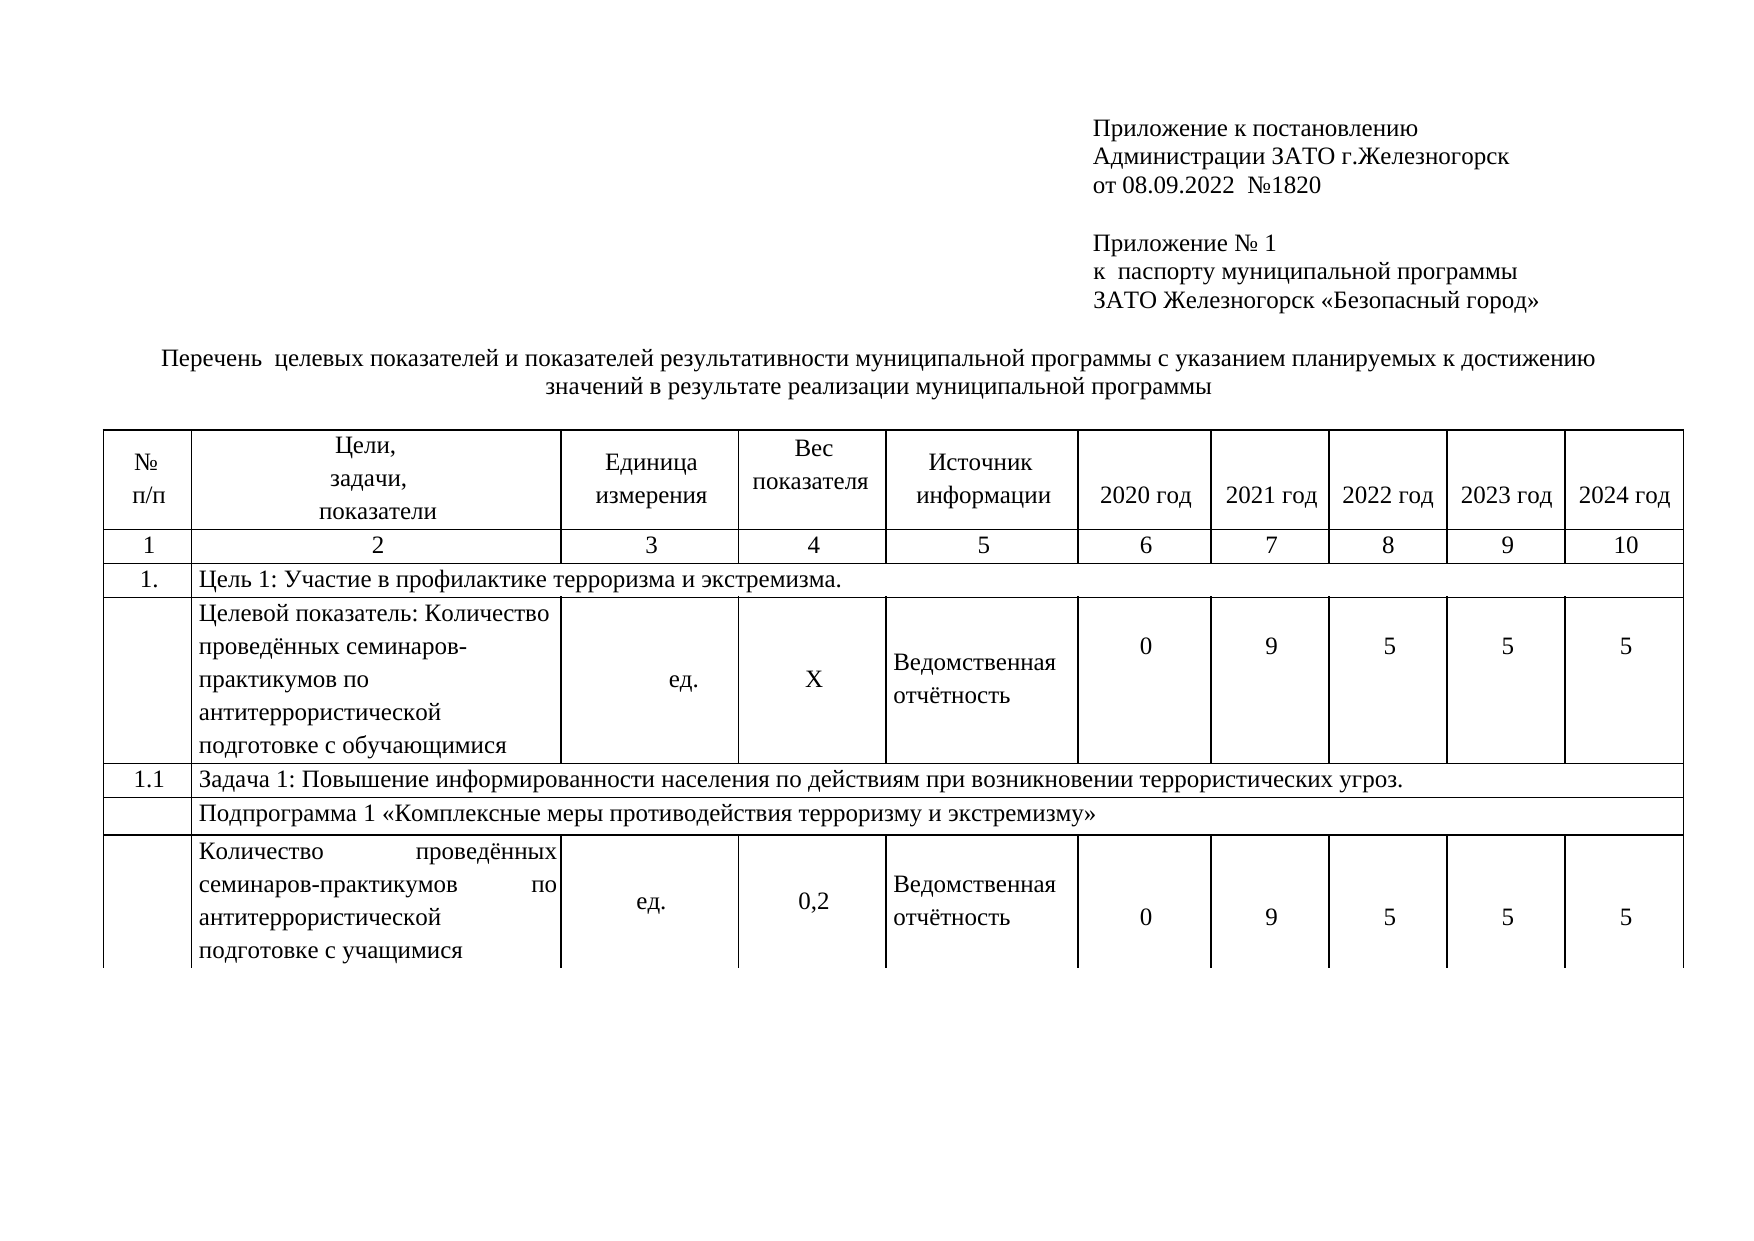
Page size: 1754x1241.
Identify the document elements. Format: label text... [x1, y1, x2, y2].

text Администрации ЗАТО г.Железногорск [1093, 141, 1639, 170]
table_cell 6 [1079, 530, 1210, 563]
table_cell 5 [1448, 598, 1564, 762]
table_cell 5 [887, 530, 1077, 563]
table_cell 4 [739, 530, 885, 563]
table_header Цели, задачи, показатели [192, 431, 560, 529]
table_header Вес показателя [739, 431, 885, 529]
text от 08.09.2022 №1820 [1093, 170, 1639, 199]
table_header № п/п [104, 431, 191, 529]
text ЗАТО Железногорск «Безопасный город» [118, 285, 1639, 314]
table_cell ед. [562, 598, 738, 762]
table_cell 0,2 [739, 836, 885, 968]
table_cell Цель 1: Участие в профилактике терроризма и экстремизма. [192, 564, 1683, 596]
table_cell Задача 1: Повышение информированности населения по действиям при возникновении террористических угроз. [192, 764, 1683, 797]
table_cell ед. [562, 836, 738, 968]
table_cell 8 [1330, 530, 1446, 563]
text Приложение к постановлению [1093, 89, 1639, 141]
table_cell 5 [1448, 836, 1564, 968]
table_header Единица измерения [562, 431, 738, 529]
table_cell 0 [1079, 598, 1210, 762]
table_cell 1. [104, 564, 191, 596]
table_cell 5 [1566, 836, 1683, 968]
table_header Источник информации [887, 431, 1077, 529]
text Перечень целевых показателей и показателей результативности муниципальной программы с указанием планируемых к достижению значений в результате реализации муниципальной программы [118, 343, 1639, 400]
table_cell 5 [1330, 598, 1446, 762]
table_cell 9 [1212, 836, 1328, 968]
table_cell Количество проведённых семинаров-практикумов по антитеррористической подготовке с учащимися [192, 836, 560, 968]
table_cell 9 [1448, 530, 1564, 563]
table_cell [104, 598, 191, 762]
table_cell 10 [1566, 530, 1683, 563]
table_header 2023 год [1448, 431, 1564, 529]
text Приложение № 1 [1093, 228, 1639, 256]
table_header 2024 год [1566, 431, 1683, 529]
text к паспорту муниципальной программы [118, 256, 1639, 285]
table_header 2021 год [1212, 431, 1328, 529]
table_cell Целевой показатель: Количество проведённых семинаров-практикумов по антитеррористической подготовке с обучающимися [192, 598, 560, 762]
table_cell 3 [562, 530, 738, 563]
table_cell 9 [1212, 598, 1328, 762]
table_cell 5 [1330, 836, 1446, 968]
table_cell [887, 836, 1077, 968]
table_cell Х [739, 598, 885, 762]
table_header 2022 год [1330, 431, 1446, 529]
table_cell 7 [1212, 530, 1328, 563]
table_cell [104, 836, 191, 968]
table_cell Ведомственная отчётность [887, 598, 1077, 762]
table_cell 5 [1566, 598, 1683, 762]
table_cell 1 [104, 530, 191, 563]
table_cell 2 [192, 530, 560, 563]
table_cell Подпрограмма 1 «Комплексные меры противодействия терроризму и экстремизму» [192, 798, 1683, 834]
table_header 2020 год [1079, 431, 1210, 529]
table_cell 1.1 [104, 764, 191, 797]
table_cell 0 [1079, 836, 1210, 968]
table_cell [104, 798, 191, 834]
